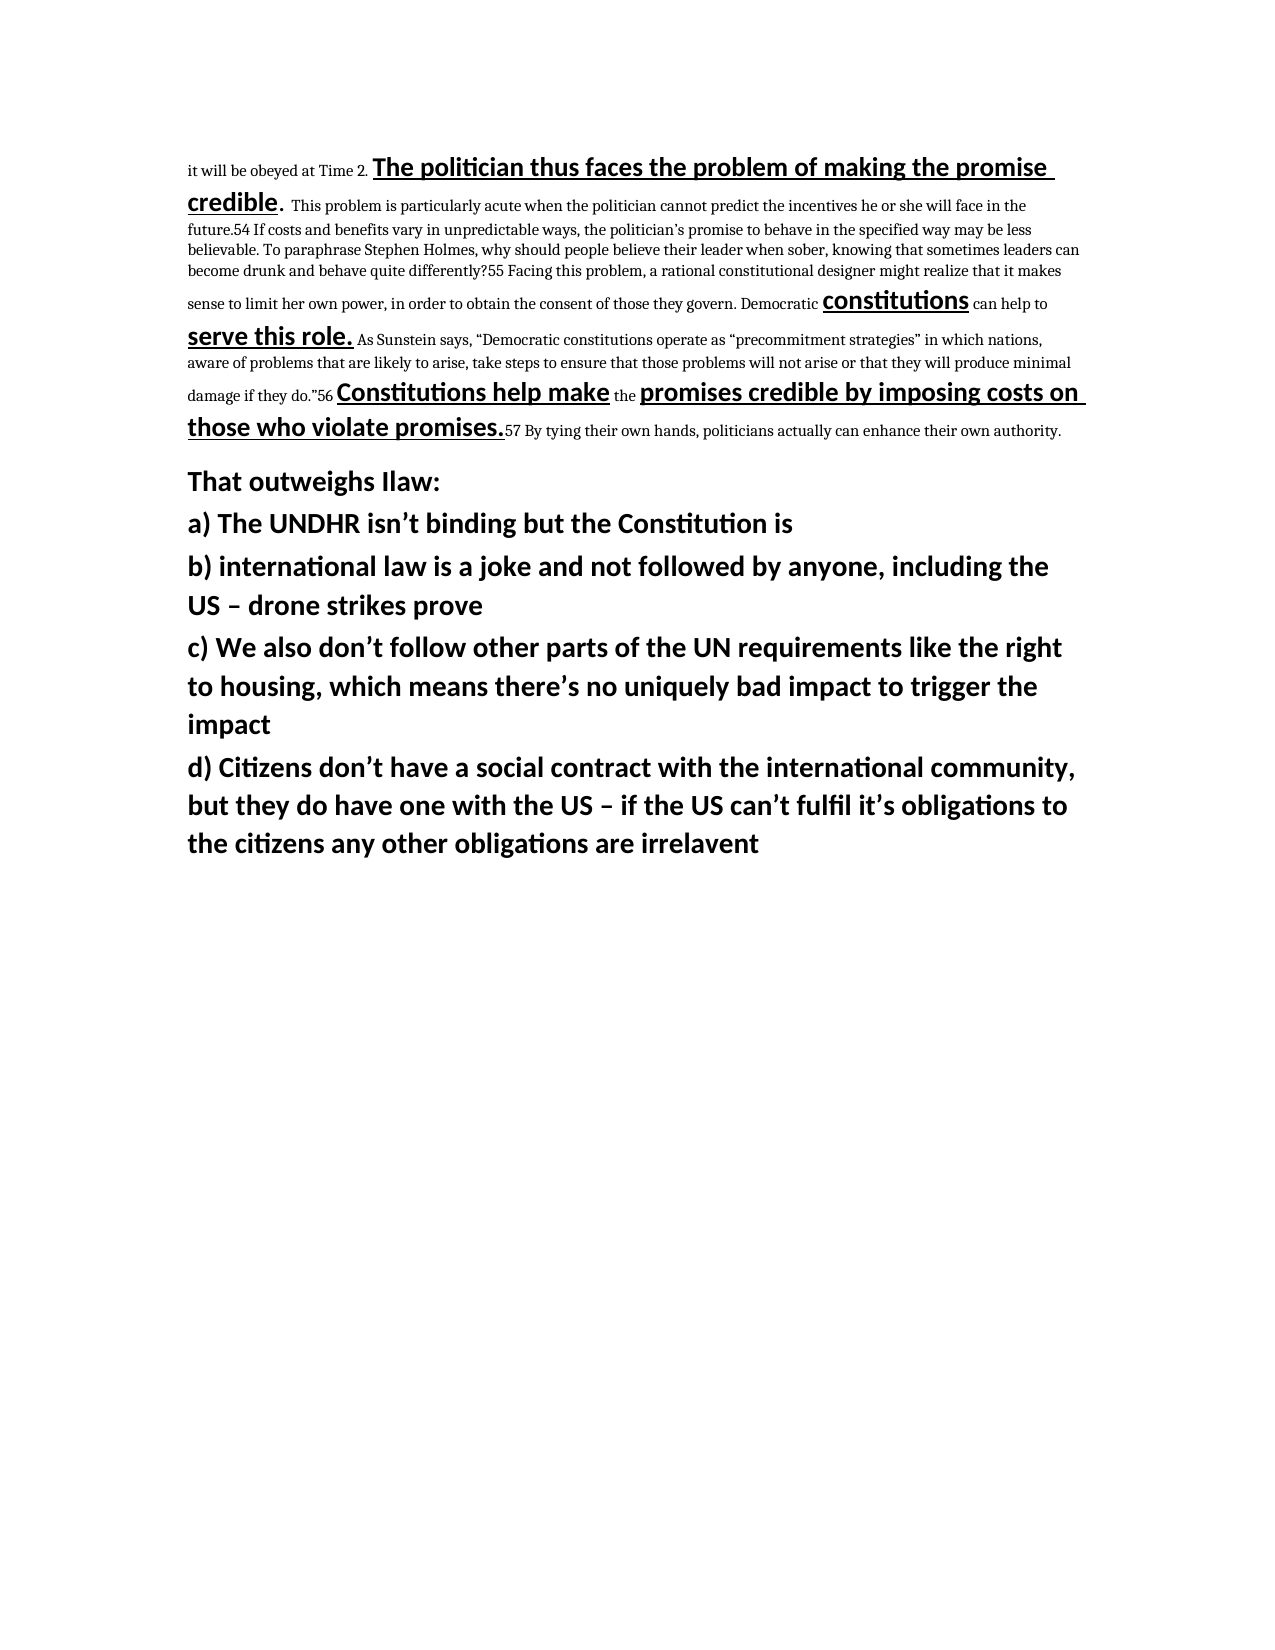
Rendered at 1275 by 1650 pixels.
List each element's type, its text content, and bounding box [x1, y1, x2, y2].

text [187, 150, 1087, 444]
subtitle a) The UNDHR isn’t binding but the Constitution is [187, 506, 1087, 541]
subtitle That outweighs Ilaw: [187, 463, 1087, 498]
subtitle b) international law is a joke and not followed by anyone, including the US – drone strikes prove [187, 548, 1087, 622]
subtitle d) Citizens don’t have a social contract with the international community, but they do have one with the US – if the US can’t fulfil it’s obligations to the citizens any other obligations are irrelavent [187, 749, 1087, 861]
subtitle c) We also don’t follow other parts of the UN requirements like the right to housing, which means there’s no uniquely bad impact to trigger the impact [187, 629, 1087, 742]
